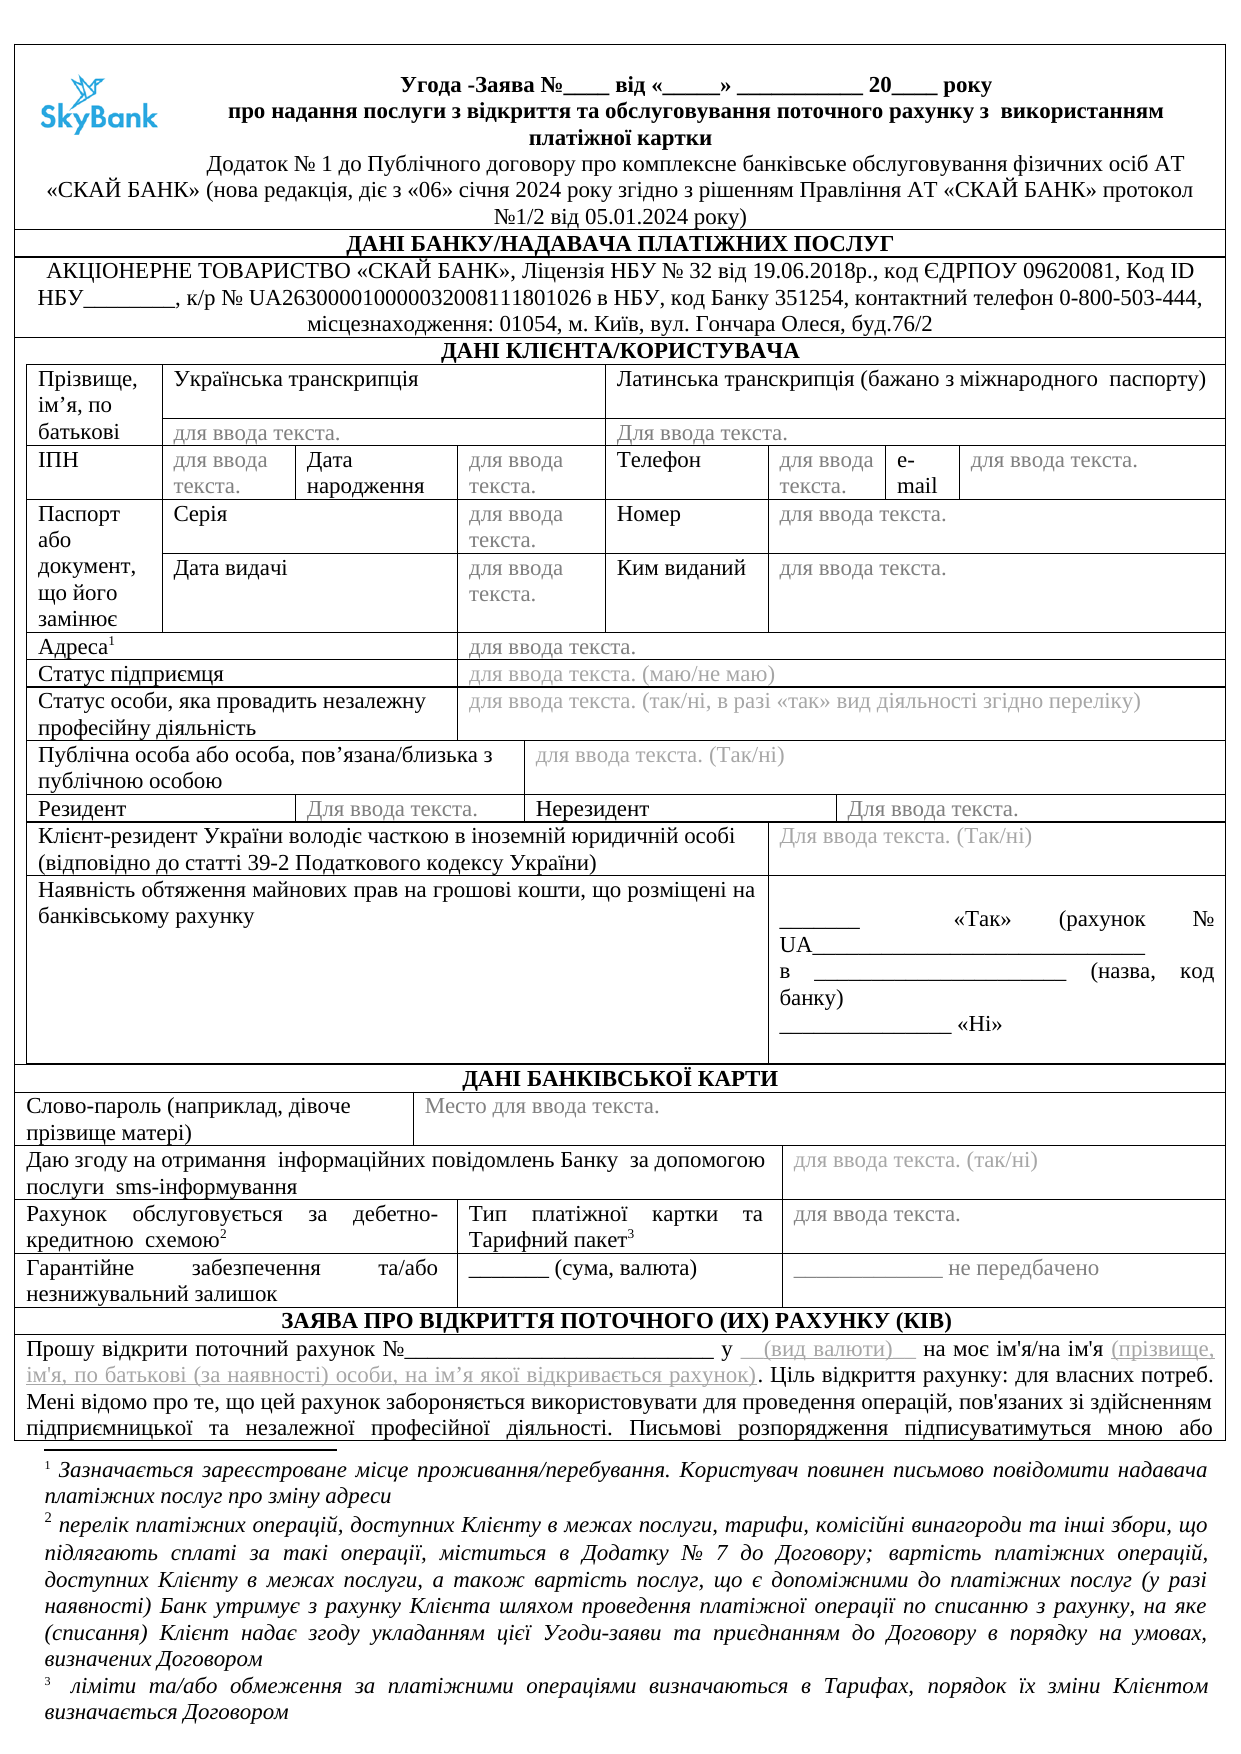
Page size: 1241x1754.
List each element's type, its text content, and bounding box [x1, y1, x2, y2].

table_cell Даю згоду на отримання інформаційних повідомлень Банку за допомогою послуги sms-інформування [15, 1146, 782, 1199]
table_cell ЗАЯВА ПРО ВІДКРИТТЯ ПОТОЧНОГО (ИХ) РАХУНКУ (КІВ) [15, 1308, 1225, 1334]
table_cell Тип платіжної картки та Тарифний пакет [458, 1200, 782, 1253]
table_cell ДАНІ БАНКУ/НАДАВАЧА ПЛАТІЖНИХ ПОСЛУГ [15, 230, 1225, 256]
picture [25, 66, 180, 144]
table_cell Место для ввода текста. [414, 1093, 1225, 1145]
table_cell АКЦІОНЕРНЕ ТОВАРИСТВО «СКАЙ БАНК», Ліцензія НБУ № 32 від 19.06.2018р., код ЄДРПОУ 09620081, Код ID НБУ________, к/р № UA263000010000032008111801026 в НБУ, код Банку 351254, контактний телефон 0-800-503-444, місцезнаходження: 01054, м. Київ, вул. Гончара Олеся, буд.76/2 [15, 258, 1225, 337]
table_cell Рахунок обслуговується за дебетно-кредитною схемою [15, 1200, 457, 1253]
table_cell _______ (сума, валюта) [458, 1254, 782, 1307]
table_header Угода -Заява №____ від «_____» ___________ 20____ року про надання послуги з відкриття та обслуговування поточного рахунку з використанням платіжної картки Додаток № 1 до Публічного договору про комплексне банківське обслуговування фізичних осіб АТ «СКАЙ БАНК» (нова редакція, діє з «06» січня 2024 року згідно з рішенням Правління АТ «СКАЙ БАНК» протокол №1/2 від 05.01.2024 року) [15, 45, 1225, 229]
table_cell ДАНІ БАНКІВСЬКОЇ КАРТИ [15, 1065, 1225, 1092]
table_cell для ввода текста. (так/ні) [783, 1146, 1225, 1199]
table_cell Гарантійне забезпечення та/або незнижувальний залишок [278, 1254, 457, 1307]
table_cell Слово-пароль (наприклад, дівоче прізвище матері) [15, 1093, 413, 1145]
table_cell _____________ не передбачено [783, 1254, 1225, 1307]
table_cell ДАНІ КЛІЄНТА/КОРИСТУВАЧА [15, 338, 1225, 1064]
table_cell для ввода текста. [783, 1200, 1225, 1253]
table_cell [15, 1335, 1225, 1440]
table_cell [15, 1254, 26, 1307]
